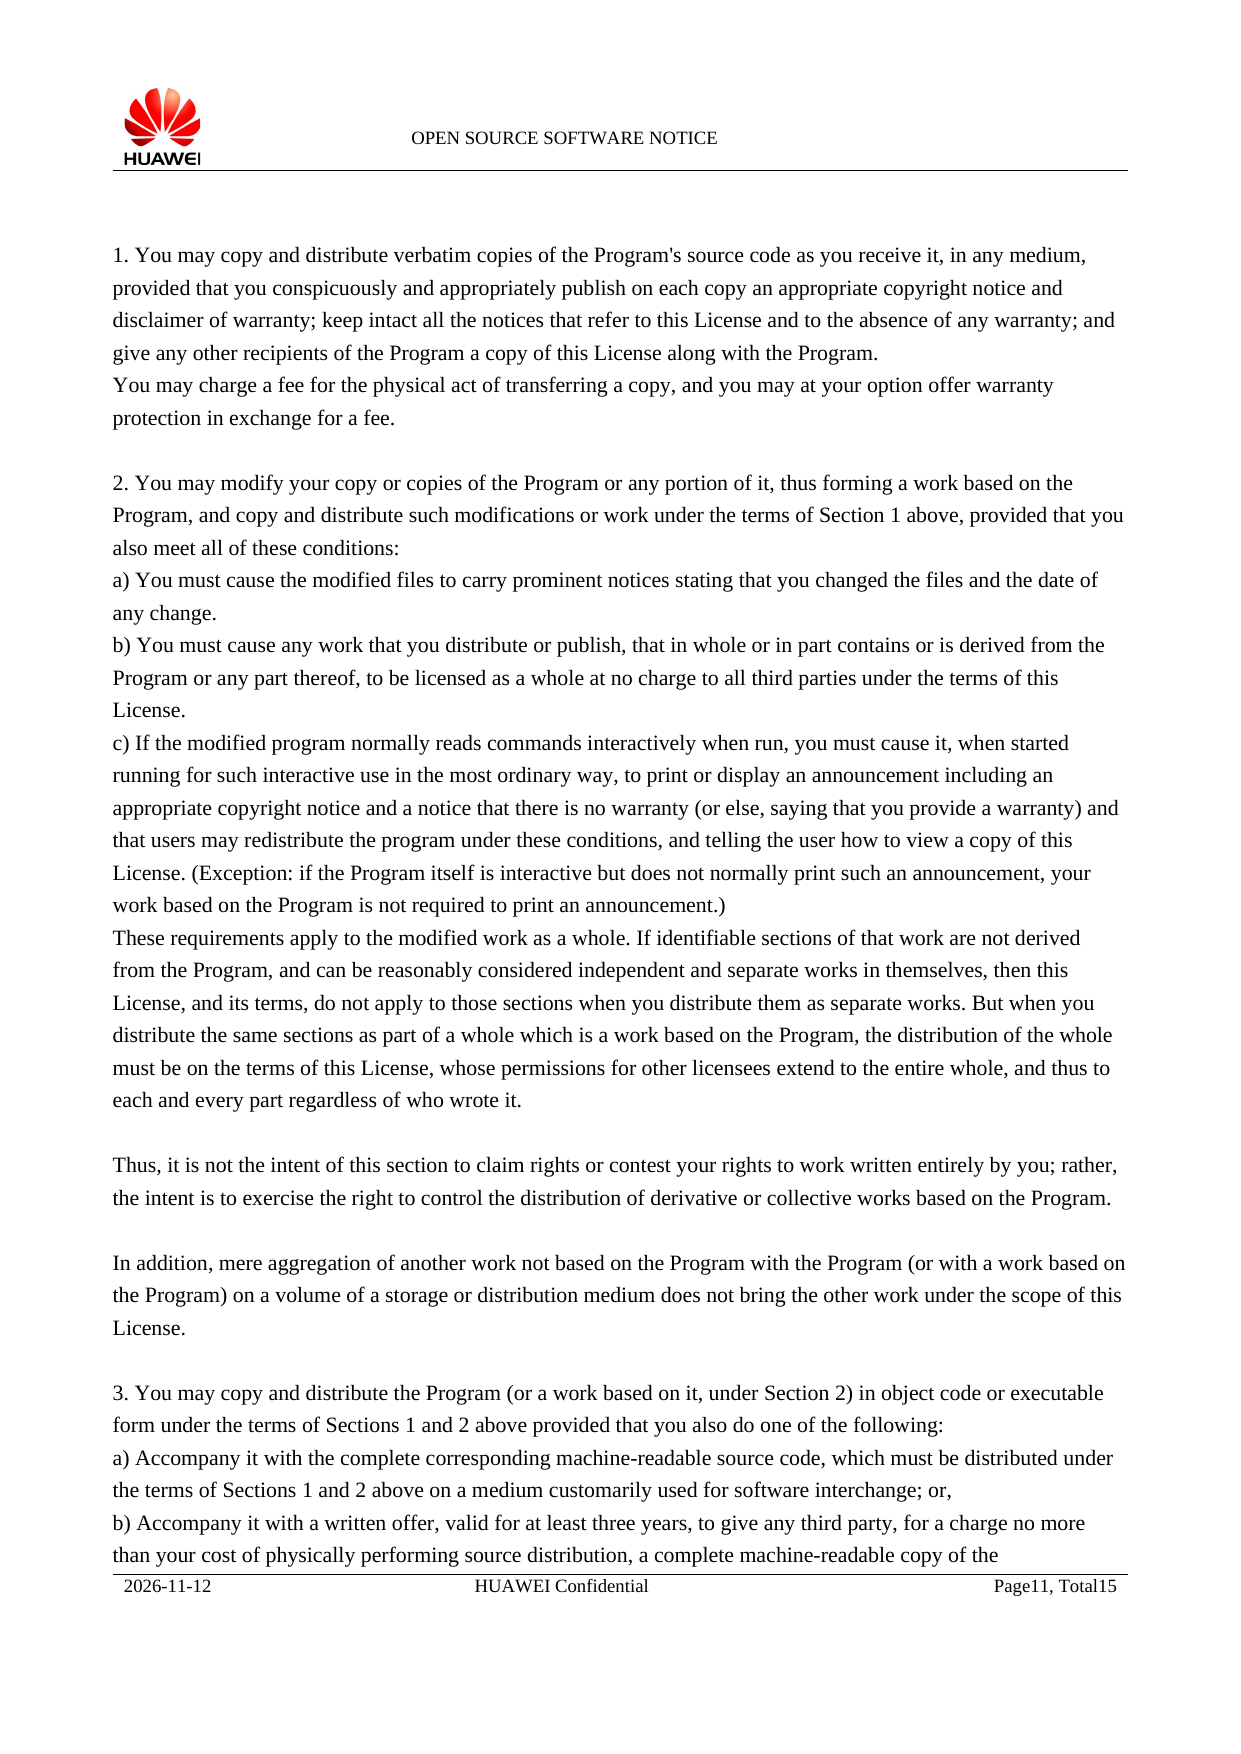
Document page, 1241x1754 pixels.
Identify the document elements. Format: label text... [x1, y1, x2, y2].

picture [124, 88, 201, 165]
